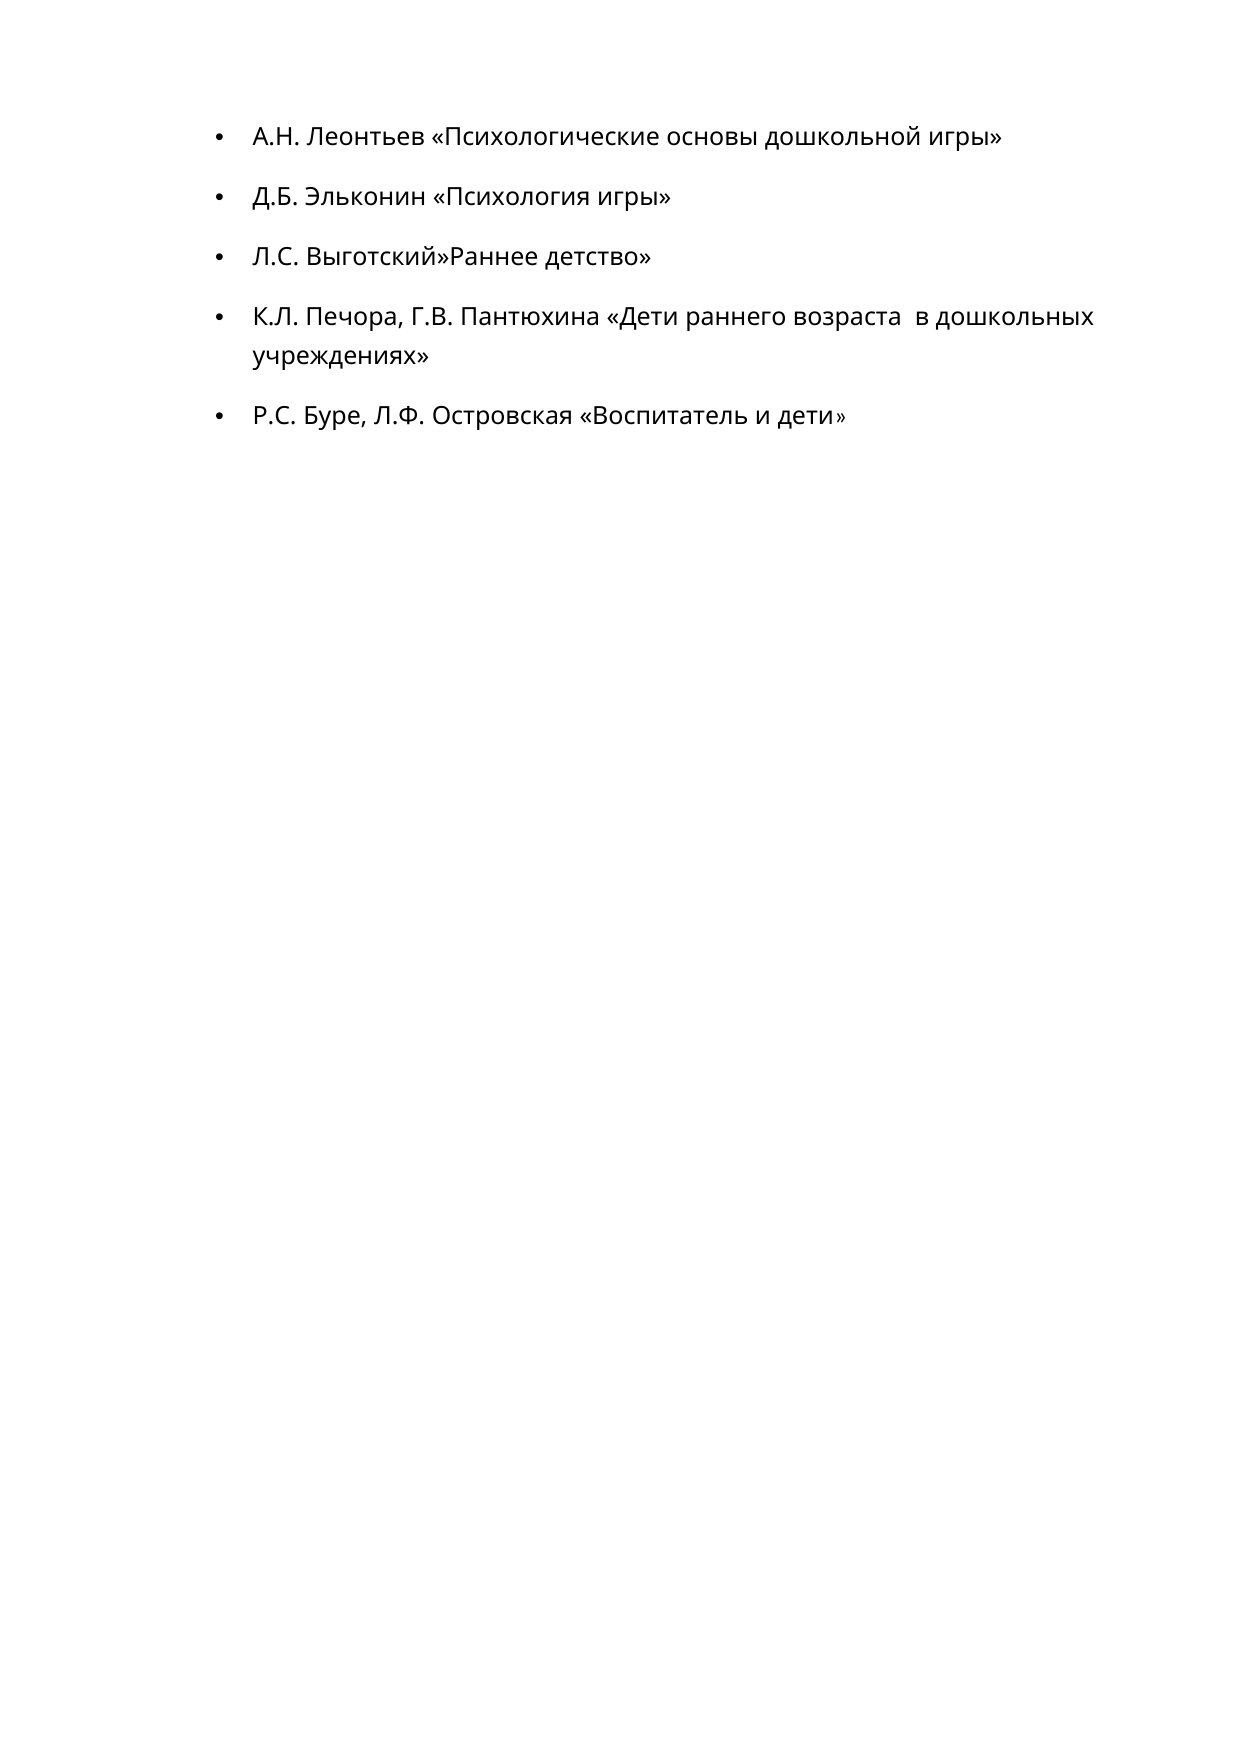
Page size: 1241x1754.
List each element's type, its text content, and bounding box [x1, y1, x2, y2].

list Р.С. Буре, Л.Ф. Островская «Воспитатель и дети» [215, 397, 1167, 431]
list Л.С. Выготский»Раннее детство» [215, 238, 1167, 272]
list А.Н. Леонтьев «Психологические основы дошкольной игры» [215, 118, 1167, 152]
list Д.Б. Эльконин «Психология игры» [215, 178, 1167, 212]
list К.Л. Печора, Г.В. Пантюхина «Дети раннего возраста в дошкольных учреждениях» [215, 298, 1167, 371]
